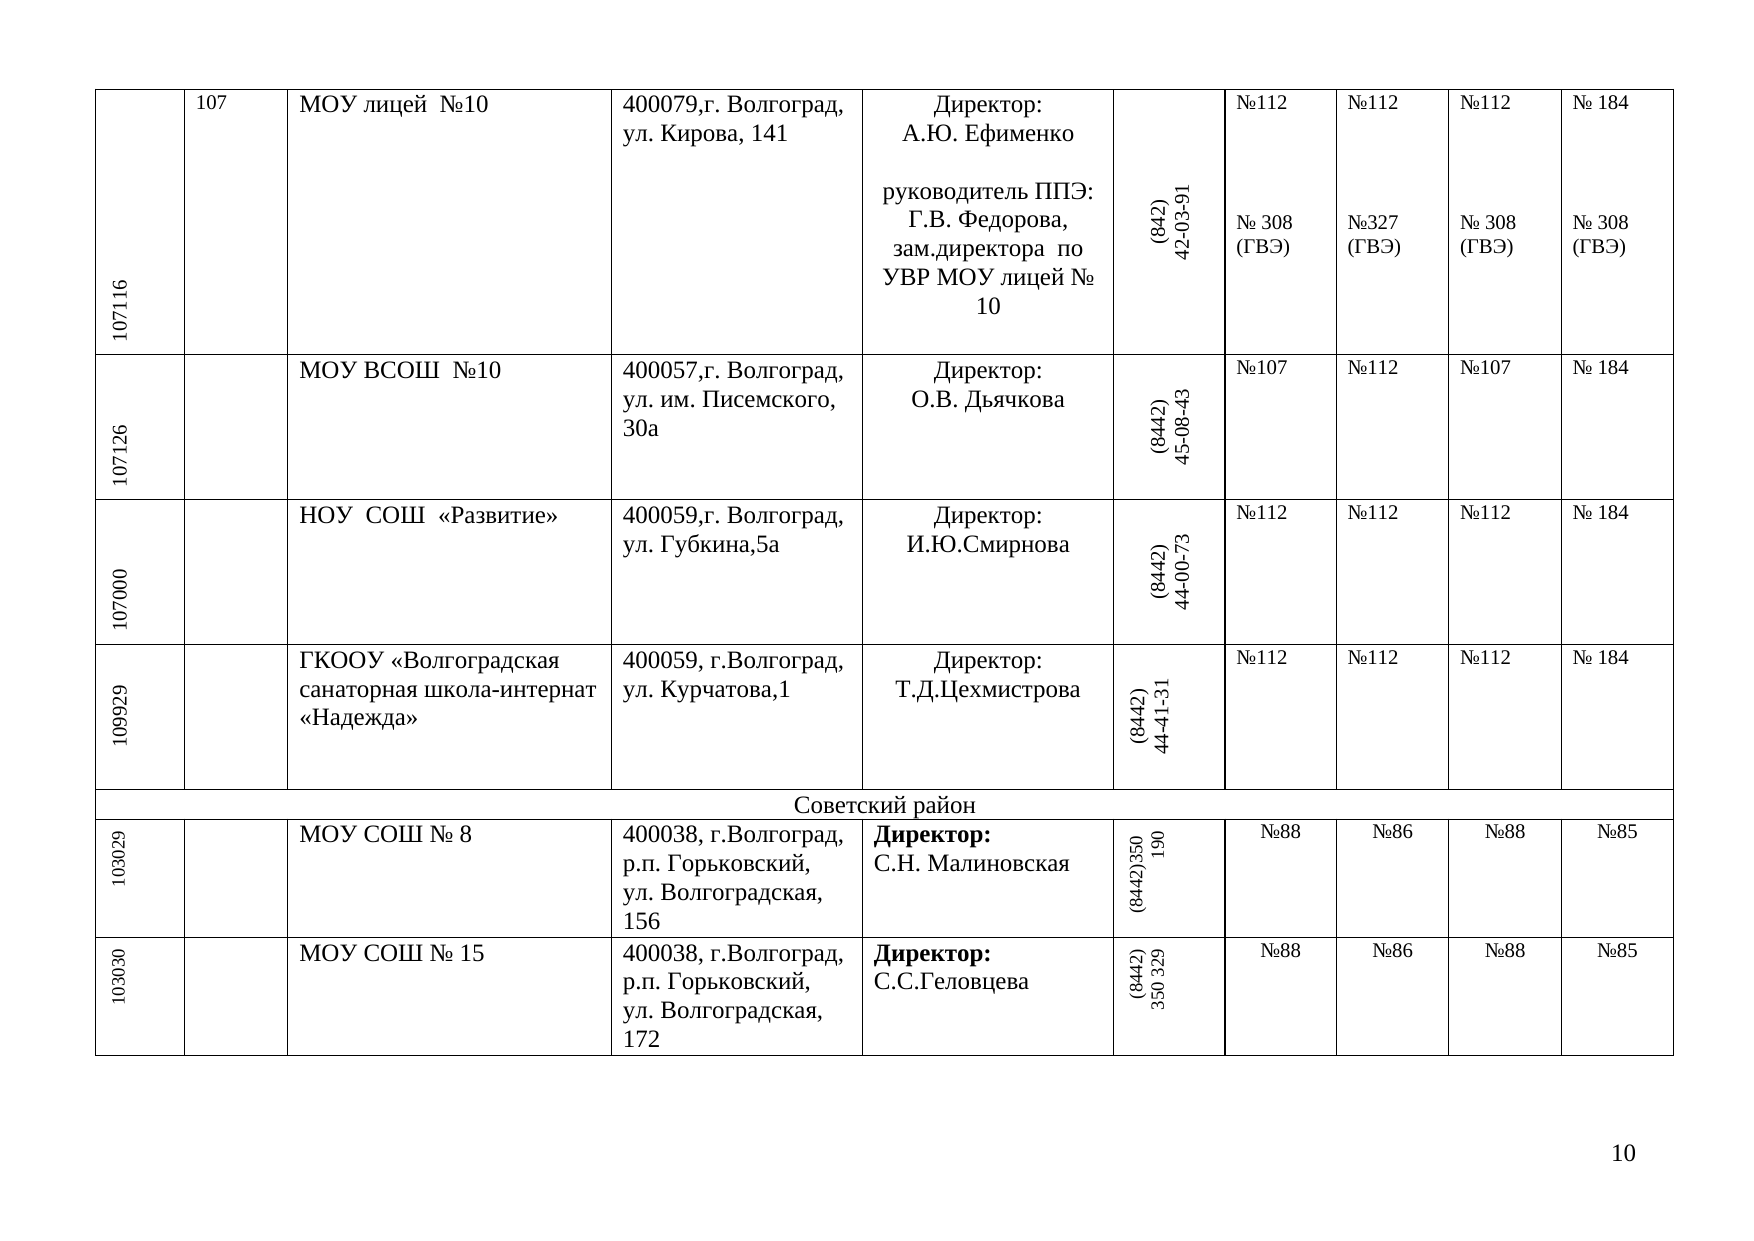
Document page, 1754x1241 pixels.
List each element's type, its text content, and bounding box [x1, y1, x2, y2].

table_cell (8442) 350 329 [1114, 938, 1224, 1055]
table_cell (8442) 44-41-31 [1114, 645, 1224, 789]
table_cell 400038, г.Волгоград, р.п. Горьковский, ул. Волгоградская, 156 [612, 820, 862, 937]
table_cell [185, 820, 287, 937]
table_cell Директор: И.Ю.Смирнова [863, 500, 1113, 644]
table_cell №112 [1337, 355, 1448, 499]
table_cell №112 [1449, 500, 1561, 644]
table_cell (842) 42-03-91 [1114, 90, 1224, 354]
table_cell №88 [1449, 938, 1561, 1055]
table_cell 400038, г.Волгоград, р.п. Горьковский, ул. Волгоградская, 172 [612, 938, 862, 1055]
table_cell №107 [1226, 355, 1336, 499]
table_cell 107126 [96, 355, 184, 499]
table_cell №86 [1337, 938, 1448, 1055]
table_cell ГКООУ «Волгоградская санаторная школа-интернат «Надежда» [288, 645, 611, 789]
table_cell Директор: С.Н. Малиновская [863, 820, 1113, 937]
table_cell МОУ СОШ № 8 [288, 820, 611, 937]
table_cell 103029 [96, 820, 184, 937]
table_cell (8442) 44-00-73 [1114, 500, 1224, 644]
table_cell №88 [1226, 938, 1336, 1055]
table_cell МОУ лицей №10 [288, 90, 611, 354]
table_cell МОУ СОШ № 15 [288, 938, 611, 1055]
table_cell № 184 № 308 (ГВЭ) [1562, 90, 1673, 354]
table_cell 109929 [96, 645, 184, 789]
table_cell 400059, г.Волгоград, ул. Курчатова,1 [612, 645, 862, 789]
table_cell 400057,г. Волгоград, ул. им. Писемского, 30а [612, 355, 862, 499]
table_cell №88 [1449, 820, 1561, 937]
table_cell [185, 355, 287, 499]
table_cell Директор: Т.Д.Цехмистрова [863, 645, 1113, 789]
table_cell №88 [1226, 820, 1336, 937]
table_cell № 184 [1562, 355, 1673, 499]
table_cell 400079,г. Волгоград, ул. Кирова, 141 [612, 90, 862, 354]
table_cell 107000 [96, 500, 184, 644]
table_cell №112 № 308 (ГВЭ) [1226, 90, 1336, 354]
table_cell Советский район [96, 790, 1673, 818]
table_cell №112 [1449, 645, 1561, 789]
table_cell НОУ СОШ «Развитие» [288, 500, 611, 644]
table_cell [185, 938, 287, 1055]
table_cell (8442)350 190 [1114, 820, 1224, 937]
table_cell 400059,г. Волгоград, ул. Губкина,5а [612, 500, 862, 644]
table_cell [185, 645, 287, 789]
table_cell [185, 500, 287, 644]
table_cell 107116 [96, 90, 184, 354]
table_cell 103030 [96, 938, 184, 1055]
table_cell №107 [1449, 355, 1561, 499]
table_cell №112 №327 (ГВЭ) [1337, 90, 1448, 354]
table_cell Директор: С.С.Геловцева [863, 938, 1113, 1055]
table_cell №112 [1337, 645, 1448, 789]
table_cell 107 [185, 90, 287, 354]
table_cell №86 [1337, 820, 1448, 937]
table_cell №85 [1562, 820, 1673, 937]
table_cell № 184 [1562, 500, 1673, 644]
table_cell №112 [1226, 500, 1336, 644]
table_cell (8442) 45-08-43 [1114, 355, 1224, 499]
table_cell №112 [1226, 645, 1336, 789]
table_cell МОУ ВСОШ №10 [288, 355, 611, 499]
table_cell №112 № 308 (ГВЭ) [1449, 90, 1561, 354]
table_cell Директор: А.Ю. Ефименко руководитель ППЭ: Г.В. Федорова, зам.директора по УВР МОУ лицей № 10 [863, 90, 1113, 354]
table_cell № 184 [1562, 645, 1673, 789]
table_cell Директор: О.В. Дьячкова [863, 355, 1113, 499]
table_cell №112 [1337, 500, 1448, 644]
table_cell №85 [1562, 938, 1673, 1055]
